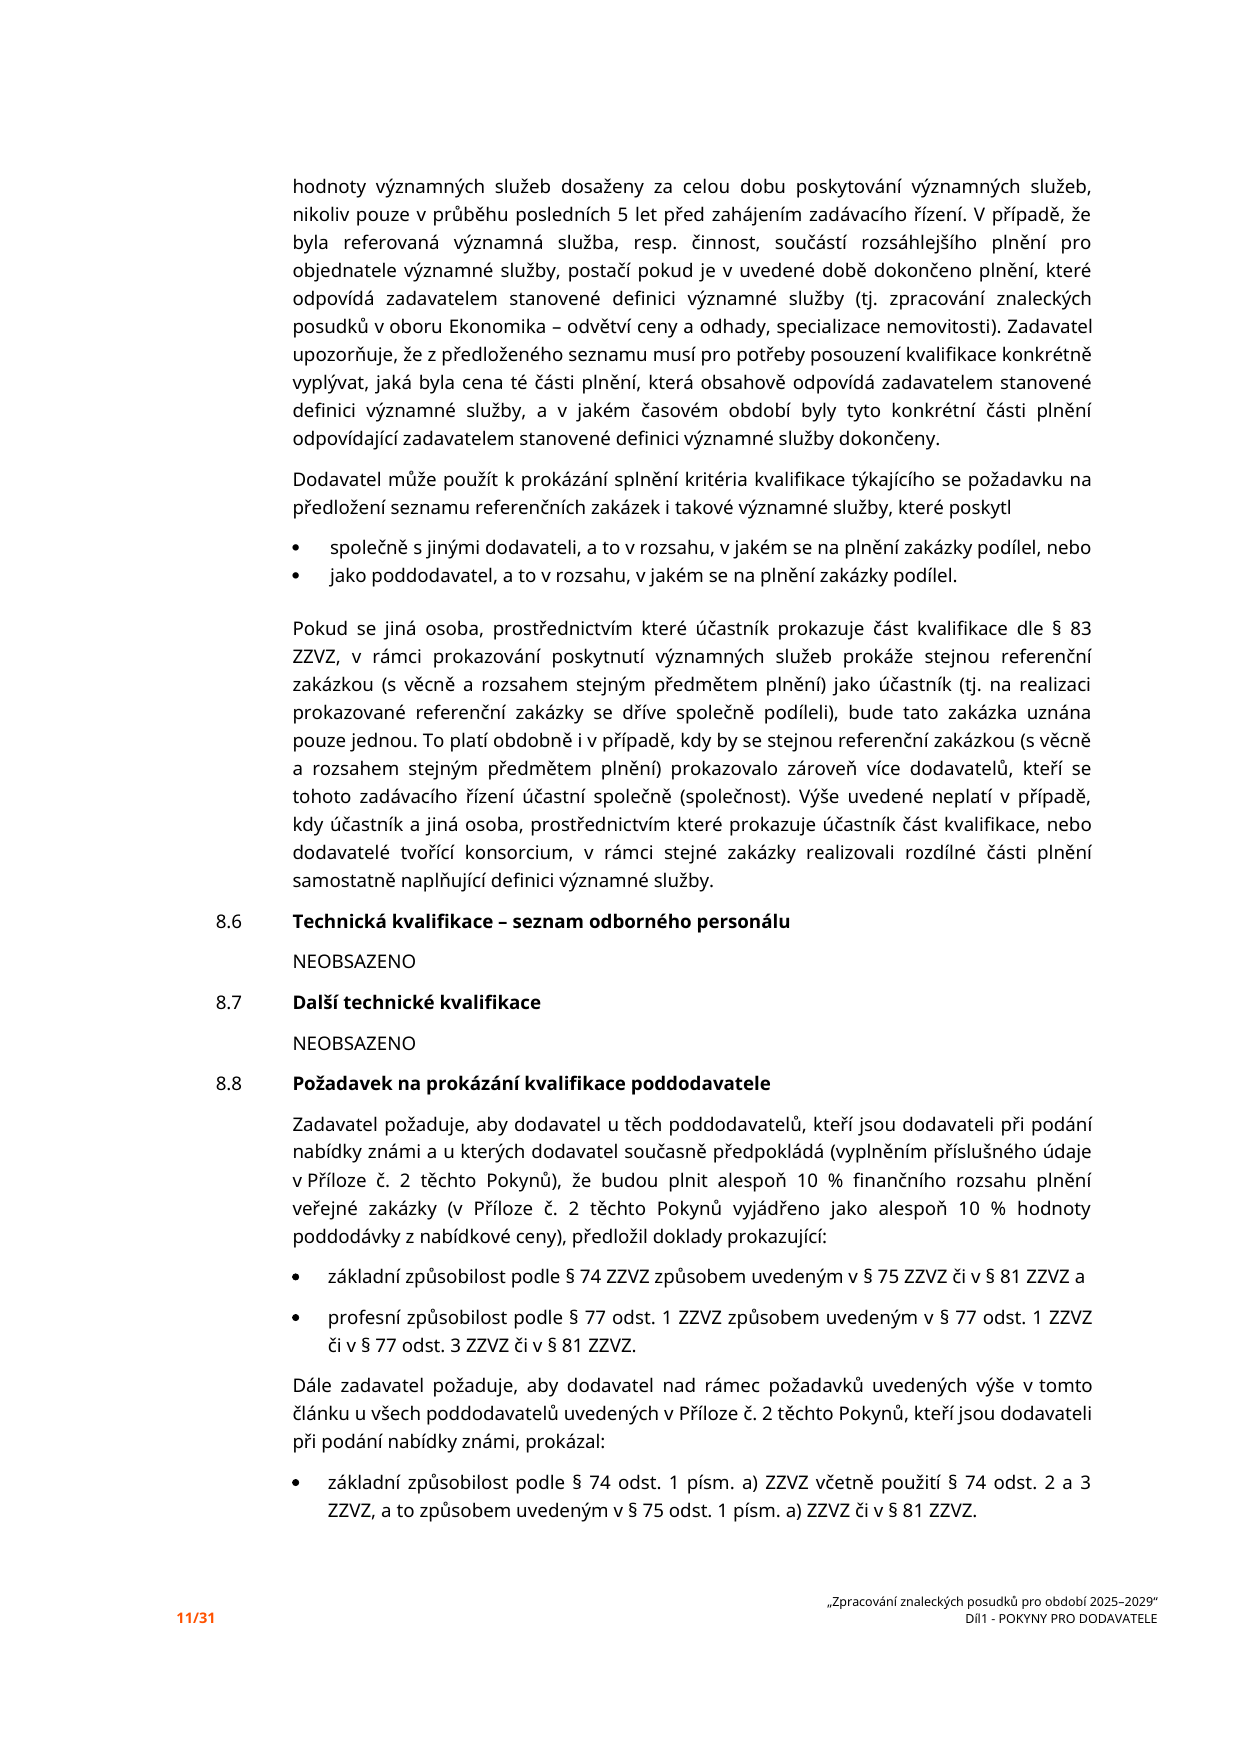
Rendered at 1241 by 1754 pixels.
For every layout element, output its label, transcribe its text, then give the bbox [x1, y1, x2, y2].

text Dále zadavatel požaduje, aby dodavatel nad rámec požadavků uvedených výše v tomto článku u všech poddodavatelů uvedených v Příloze č. 2 těchto Pokynů, kteří jsou dodavateli při podání nabídky známi, prokázal: [292, 1372, 1093, 1454]
text NEOBSAZENO [292, 1030, 1093, 1055]
text Zadavatel požaduje, aby dodavatel u těch poddodavatelů, kteří jsou dodavateli při podání nabídky známi a u kterých dodavatel současně předpokládá (vyplněním příslušného údaje v Příloze č. 2 těchto Pokynů), že budou plnit alespoň 10 % finančního rozsahu plnění veřejné zakázky (v Příloze č. 2 těchto Pokynů vyjádřeno jako alespoň 10 % hodnoty poddodávky z nabídkové ceny), předložil doklady prokazující: [292, 1111, 1093, 1248]
text Požadavek na prokázání kvalifikace poddodavatele [216, 1070, 1093, 1096]
list společně s jinými dodavateli, a to v rozsahu, v jakém se na plnění zakázky podílel, nebo [292, 534, 1093, 560]
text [292, 173, 1093, 451]
text základní způsobilost podle § 74 ZZVZ způsobem uvedeným v § 75 ZZVZ či v § 81 ZZVZ a [292, 1263, 1093, 1289]
text Další technické kvalifikace [216, 989, 1093, 1015]
text Technická kvalifikace – seznam odborného personálu [216, 908, 1093, 934]
text Dodavatel může použít k prokázání splnění kritéria kvalifikace týkajícího se požadavku na předložení seznamu referenčních zakázek i takové významné služby, které poskytl [292, 466, 1093, 519]
list jako poddodavatel, a to v rozsahu, v jakém se na plnění zakázky podílel. [292, 562, 1093, 588]
text Pokud se jiná osoba, prostřednictvím které účastník prokazuje část kvalifikace dle § 83 ZZVZ, v rámci prokazování poskytnutí významných služeb prokáže stejnou referenční zakázkou (s věcně a rozsahem stejným předmětem plnění) jako účastník (tj. na realizaci prokazované referenční zakázky se dříve společně podíleli), bude tato zakázka uznána pouze jednou. To platí obdobně i v případě, kdy by se stejnou referenční zakázkou (s věcně a rozsahem stejným předmětem plnění) prokazovalo zároveň více dodavatelů, kteří se tohoto zadávacího řízení účastní společně (společnost). Výše uvedené neplatí v případě, kdy účastník a jiná osoba, prostřednictvím které prokazuje účastník část kvalifikace, nebo dodavatelé tvořící konsorcium, v rámci stejné zakázky realizovali rozdílné části plnění samostatně naplňující definici významné služby. [292, 616, 1093, 893]
list NEOBSAZENO [292, 949, 1093, 974]
text základní způsobilost podle § 74 odst. 1 písm. a) ZZVZ včetně použití § 74 odst. 2 a 3 ZZVZ, a to způsobem uvedeným v § 75 odst. 1 písm. a) ZZVZ či v § 81 ZZVZ. [292, 1469, 1093, 1523]
text profesní způsobilost podle § 77 odst. 1 ZZVZ způsobem uvedeným v § 77 odst. 1 ZZVZ či v § 77 odst. 3 ZZVZ či v § 81 ZZVZ. [292, 1304, 1093, 1357]
